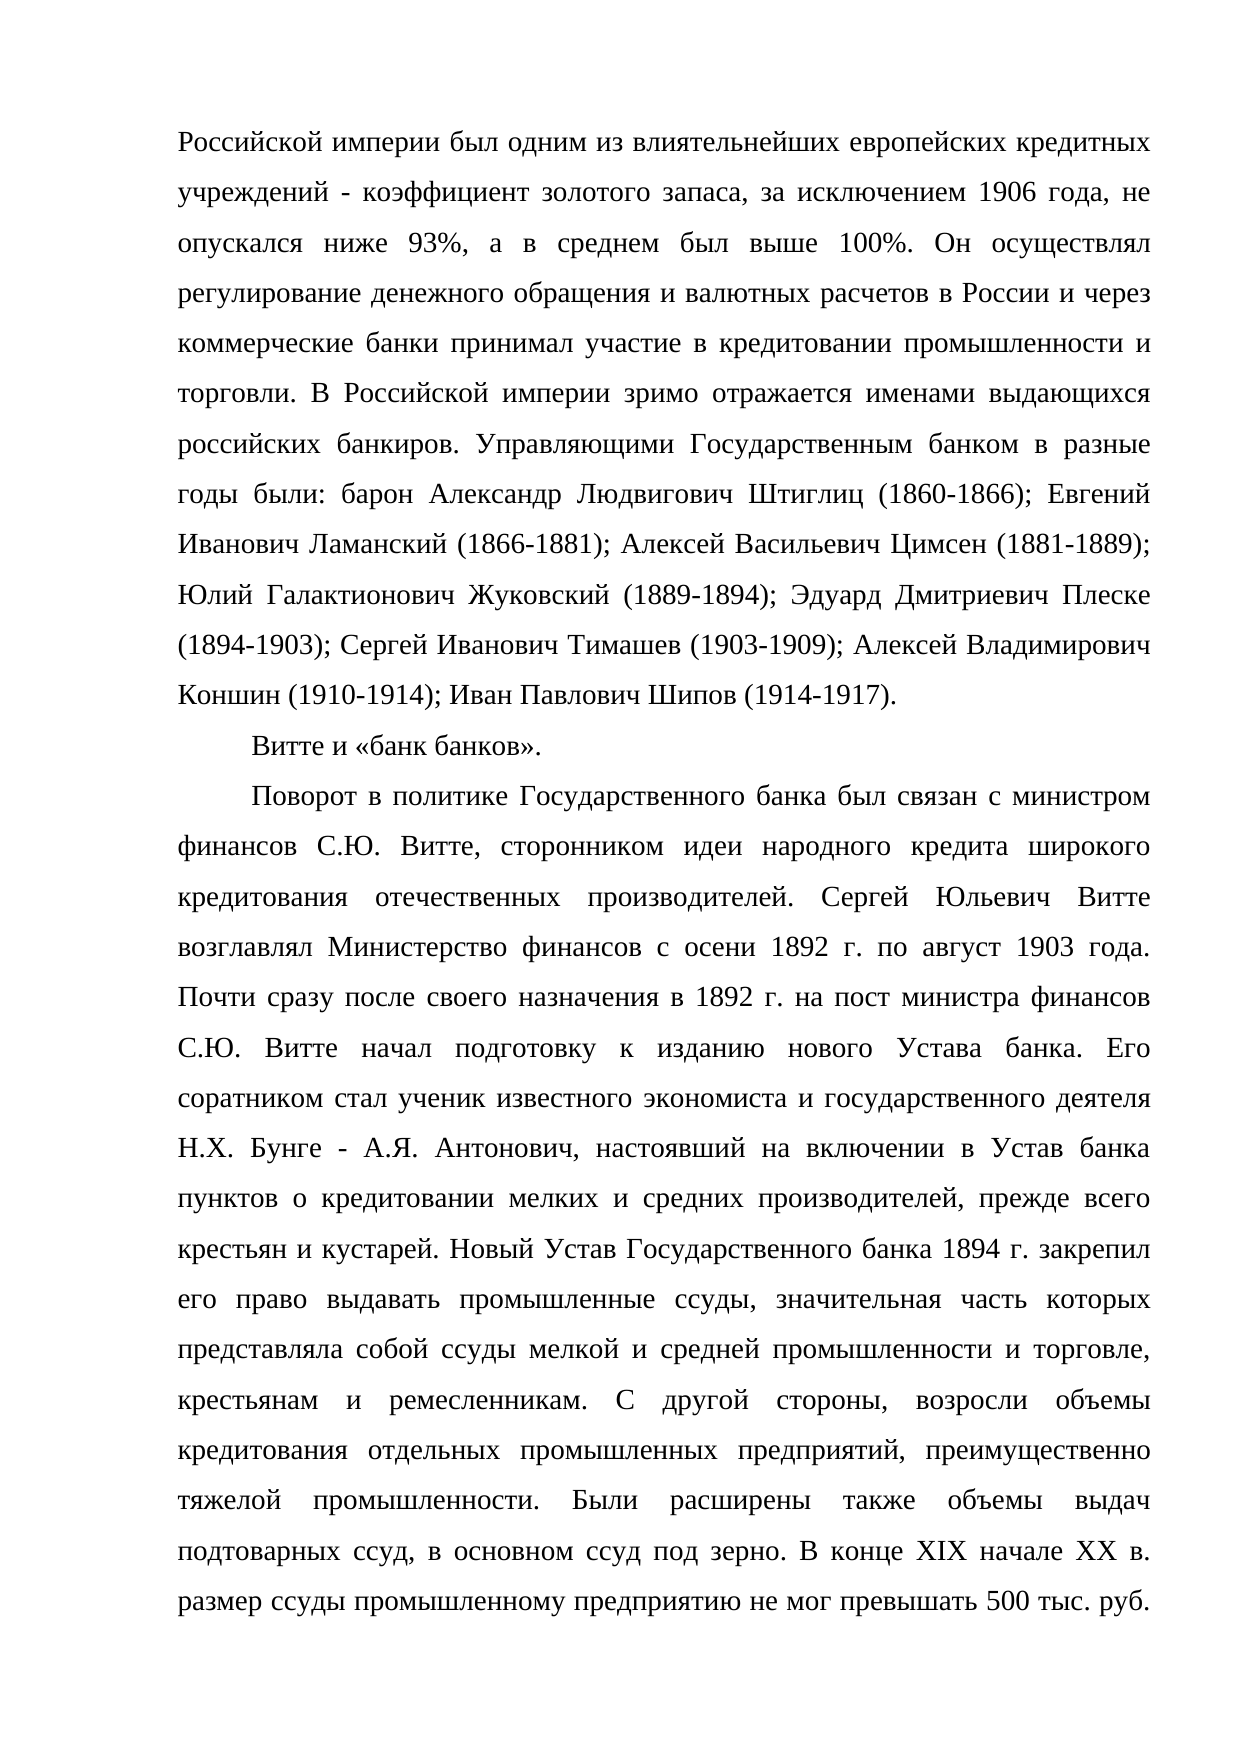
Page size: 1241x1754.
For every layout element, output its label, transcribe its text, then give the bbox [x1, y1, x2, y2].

text Витте и «банк банков». [177, 728, 1152, 761]
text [177, 778, 1152, 1617]
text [177, 124, 1152, 711]
